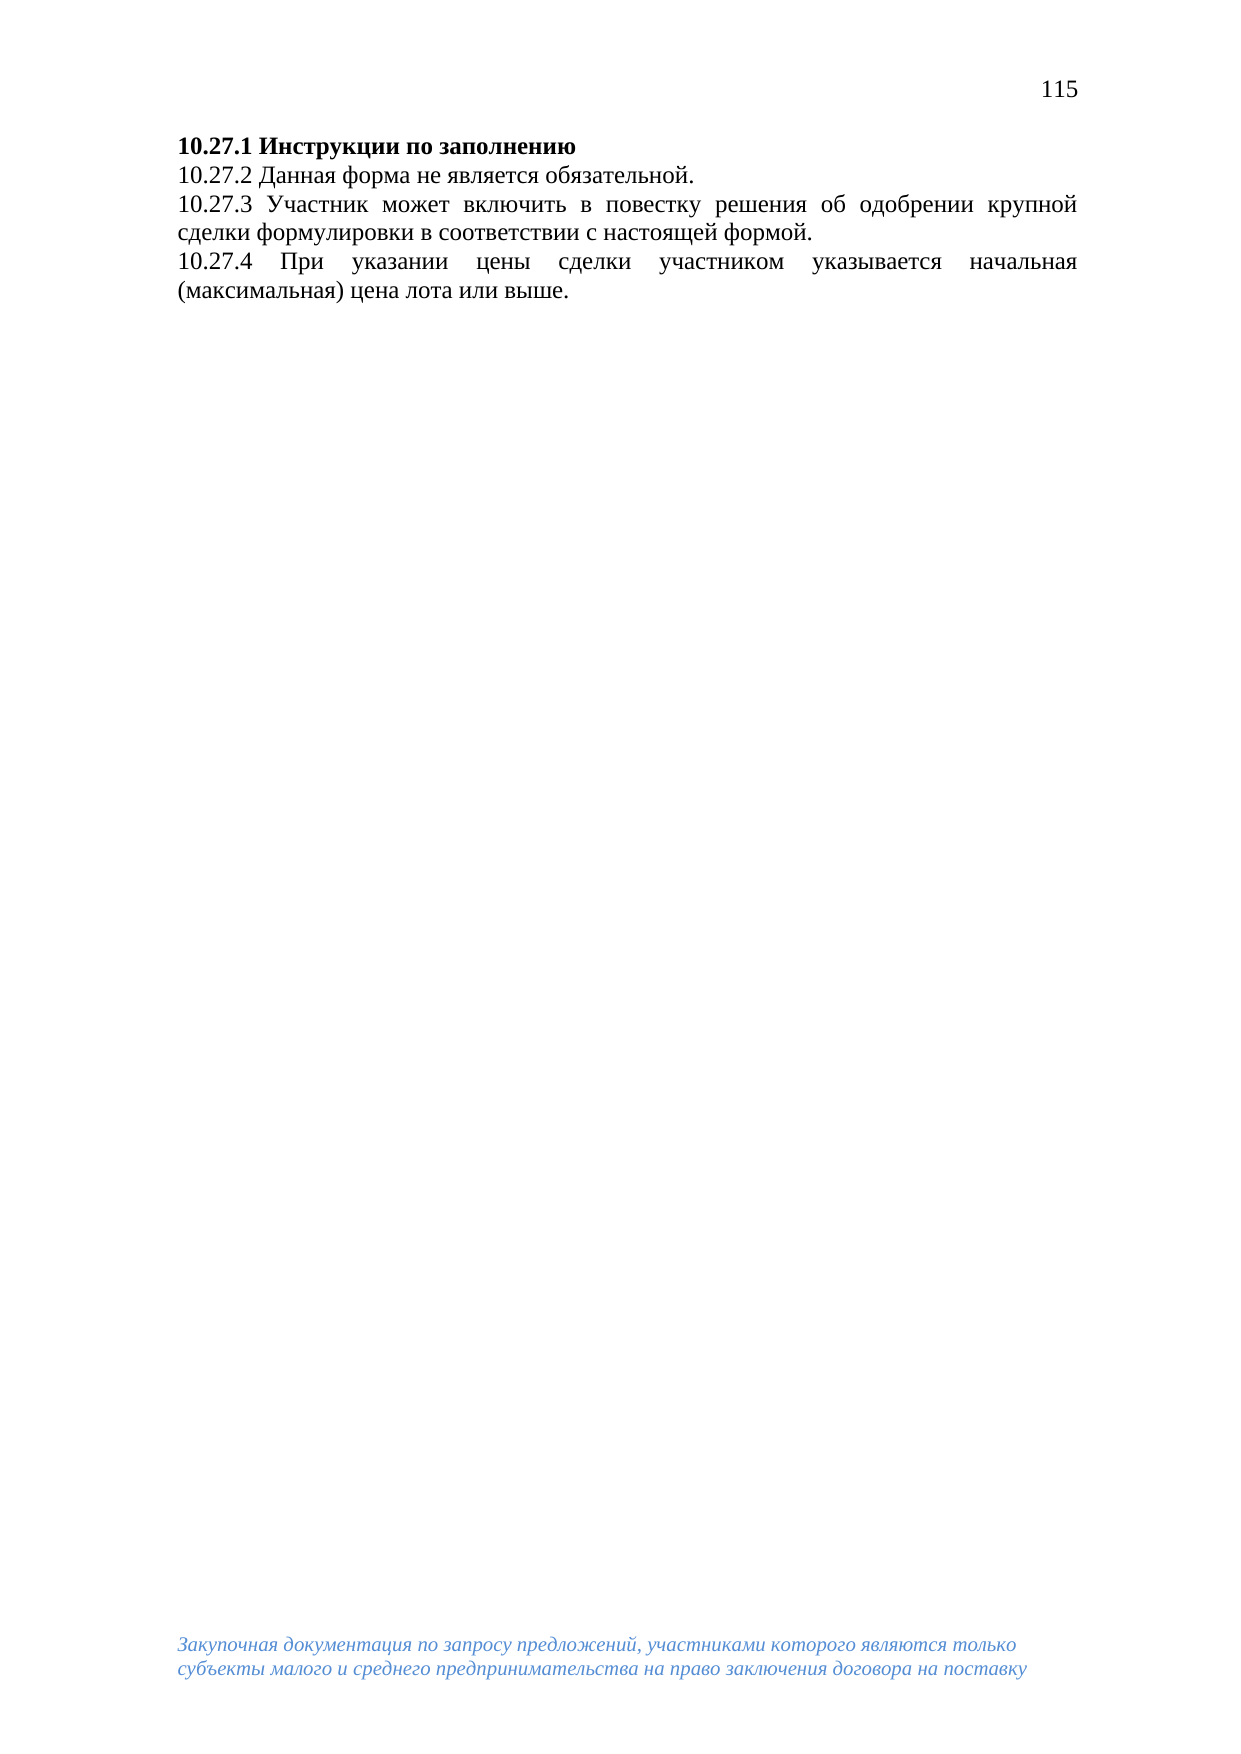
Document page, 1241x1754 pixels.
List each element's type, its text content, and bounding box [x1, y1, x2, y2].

text 10.27.1 Инструкции по заполнению [177, 131, 1078, 160]
text 10.27.3 Участник может включить в повестку решения об одобрении крупной сделки формулировки в соответствии с настоящей формой. [177, 189, 1078, 246]
text 10.27.4 При указании цены сделки участником указывается начальная (максимальная) цена лота или выше. [177, 246, 1078, 304]
text 10.27.2 Данная форма не является обязательной. [177, 160, 1078, 189]
